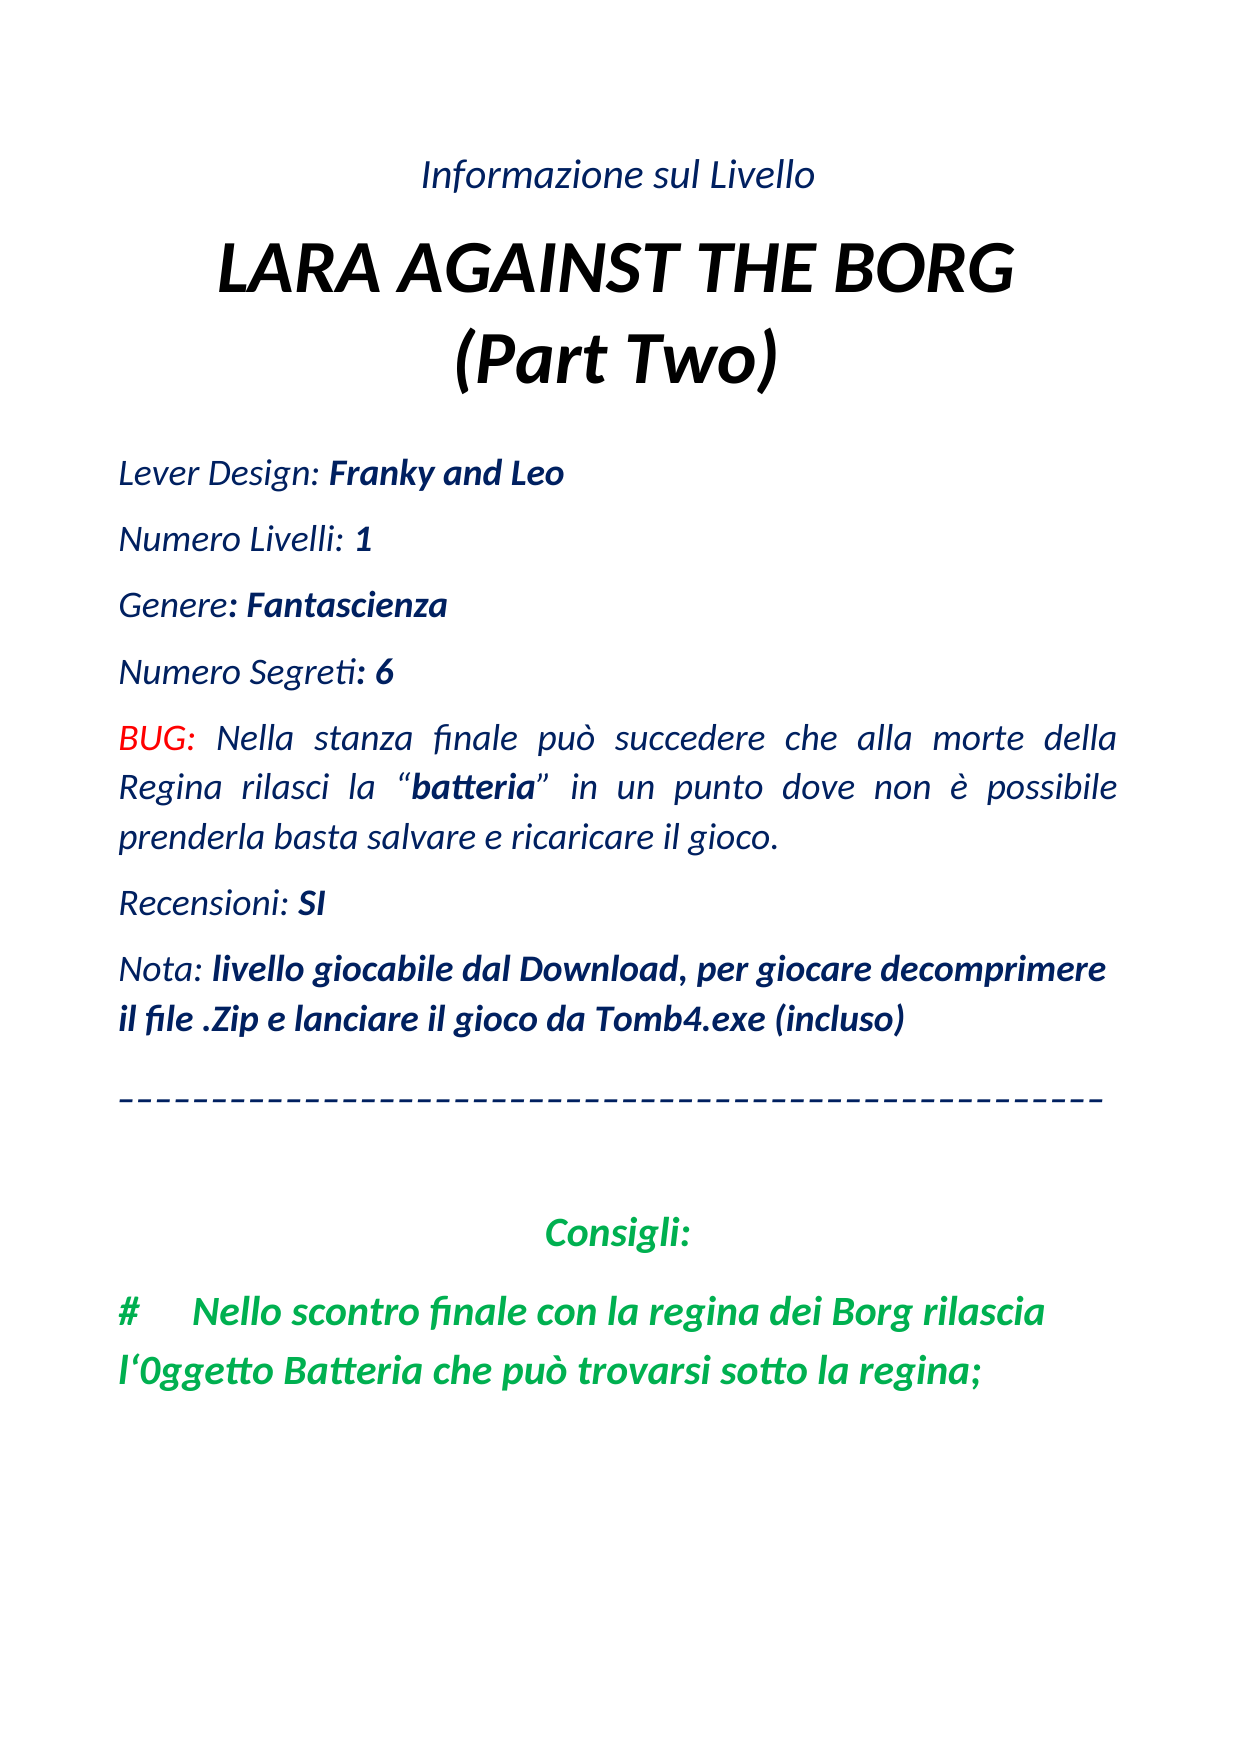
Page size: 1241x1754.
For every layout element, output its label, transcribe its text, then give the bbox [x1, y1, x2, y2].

text Genere: Fantascienza [118, 581, 1122, 627]
text Lever Design: Franky and Leo [118, 449, 1122, 495]
text Nota: livello giocabile dal Download, per giocare decomprimere il file .Zip e lanciare il gioco da Tomb4.exe (incluso) [118, 945, 1122, 1040]
text Recensioni: SI [118, 879, 1122, 925]
text Numero Livelli: 1 [118, 515, 1122, 561]
text _____________________________________________________ [118, 1061, 1122, 1106]
text Numero Segreti: 6 [118, 648, 1122, 693]
text BUG: Nella stanza finale può succedere che alla morte della Regina rilasci la “batteria” in un punto dove non è possibile prenderla basta salvare e ricaricare il gioco. [118, 714, 1122, 858]
text LARA AGAINST THE BORG [118, 219, 1122, 311]
text Consigli: [118, 1206, 1122, 1257]
text Informazione sul Livello [118, 148, 1122, 198]
text (Part Two) [118, 311, 1122, 402]
text # Nello scontro finale con la regina dei Borg rilascia l‘0ggetto Batteria che può trovarsi sotto la regina; [118, 1285, 1122, 1394]
